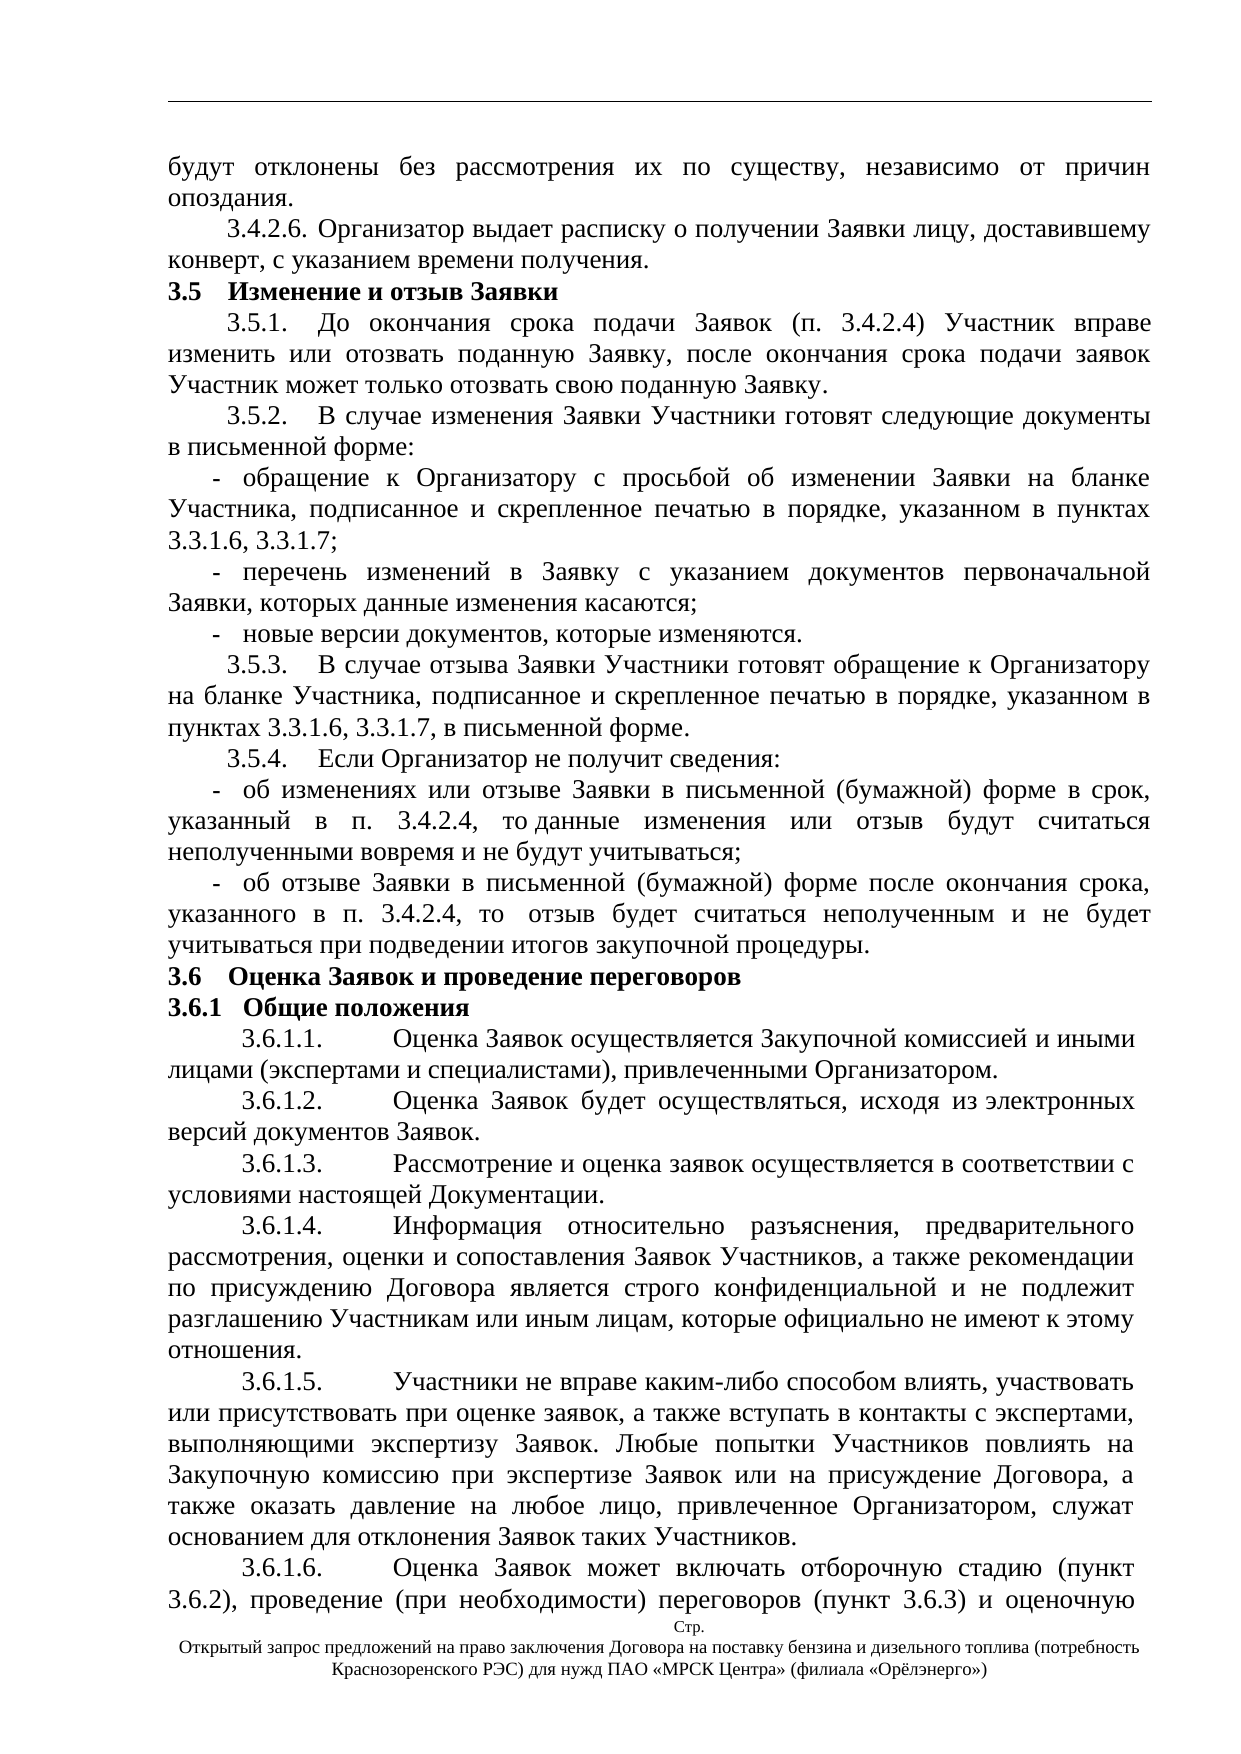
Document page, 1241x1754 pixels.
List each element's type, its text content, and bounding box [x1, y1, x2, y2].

list Участники не вправе каким-либо способом влиять, участвовать или присутствовать при оценке заявок, а также вступать в контакты с экспертами, выполняющими экспертизу Заявок. Любые попытки Участников повлиять на Закупочную комиссию при экспертизе Заявок или на присуждение Договора, а также оказать давление на любое лицо, привлеченное Организатором, служат основанием для отклонения Заявок таких Участников. [168, 1365, 1135, 1552]
list Оценка Заявок осуществляется Закупочной комиссией и иными лицами (экспертами и специалистами), привлеченными Организатором. [168, 1022, 1135, 1084]
list До окончания срока подачи Заявок (п. 3.4.2.4) Участник вправе изменить или отозвать поданную Заявку, после окончания срока подачи заявок Участник может только отозвать свою поданную Заявку. [168, 306, 1152, 399]
list В случае изменения Заявки Участники готовят следующие документы в письменной форме: [168, 399, 1152, 461]
list Если Организатор не получит сведения: [168, 742, 1152, 773]
list Организатор выдает расписку о получении Заявки лицу, доставившему конверт, с указанием времени получения. [168, 212, 1152, 274]
subtitle Оценка Заявок и проведение переговоров [168, 960, 1152, 991]
list В случае отзыва Заявки Участники готовят обращение к Организатору на бланке Участника, подписанное и скрепленное печатью в порядке, указанном в пунктах 3.3.1.6, 3.3.1.7, в письменной форме. [168, 648, 1152, 742]
list Рассмотрение и оценка заявок осуществляется в соответствии с условиями настоящей Документации. [168, 1147, 1135, 1209]
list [168, 1552, 1135, 1614]
list об изменениях или отзыве Заявки в письменной (бумажной) форме в срок, указанный в п. 3.4.2.4, то данные изменения или отзыв будут считаться неполученными вовремя и не будут учитываться; [168, 773, 1152, 866]
subtitle Изменение и отзыв Заявки [168, 274, 1152, 306]
list Информация относительно разъяснения, предварительного рассмотрения, оценки и сопоставления Заявок Участников, а также рекомендации по присуждению Договора является строго конфиденциальной и не подлежит разглашению Участникам или иным лицам, которые официально не имеют к этому отношения. [168, 1209, 1135, 1365]
list перечень изменений в Заявку с указанием документов первоначальной Заявки, которых данные изменения касаются; [168, 555, 1152, 617]
subtitle Общие положения [168, 991, 1152, 1022]
list обращение к Организатору с просьбой об изменении Заявки на бланке Участника, подписанное и скрепленное печатью в порядке, указанном в пунктах 3.3.1.6, 3.3.1.7; [168, 461, 1152, 555]
list Оценка Заявок будет осуществляться, исходя из электронных версий документов Заявок. [168, 1084, 1135, 1147]
list об отзыве Заявки в письменной (бумажной) форме после окончания срока, указанного в п. 3.4.2.4, то отзыв будет считаться неполученным и не будет учитываться при подведении итогов закупочной процедуры. [168, 866, 1152, 960]
list новые версии документов, которые изменяются. [168, 617, 1152, 648]
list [168, 150, 1152, 212]
